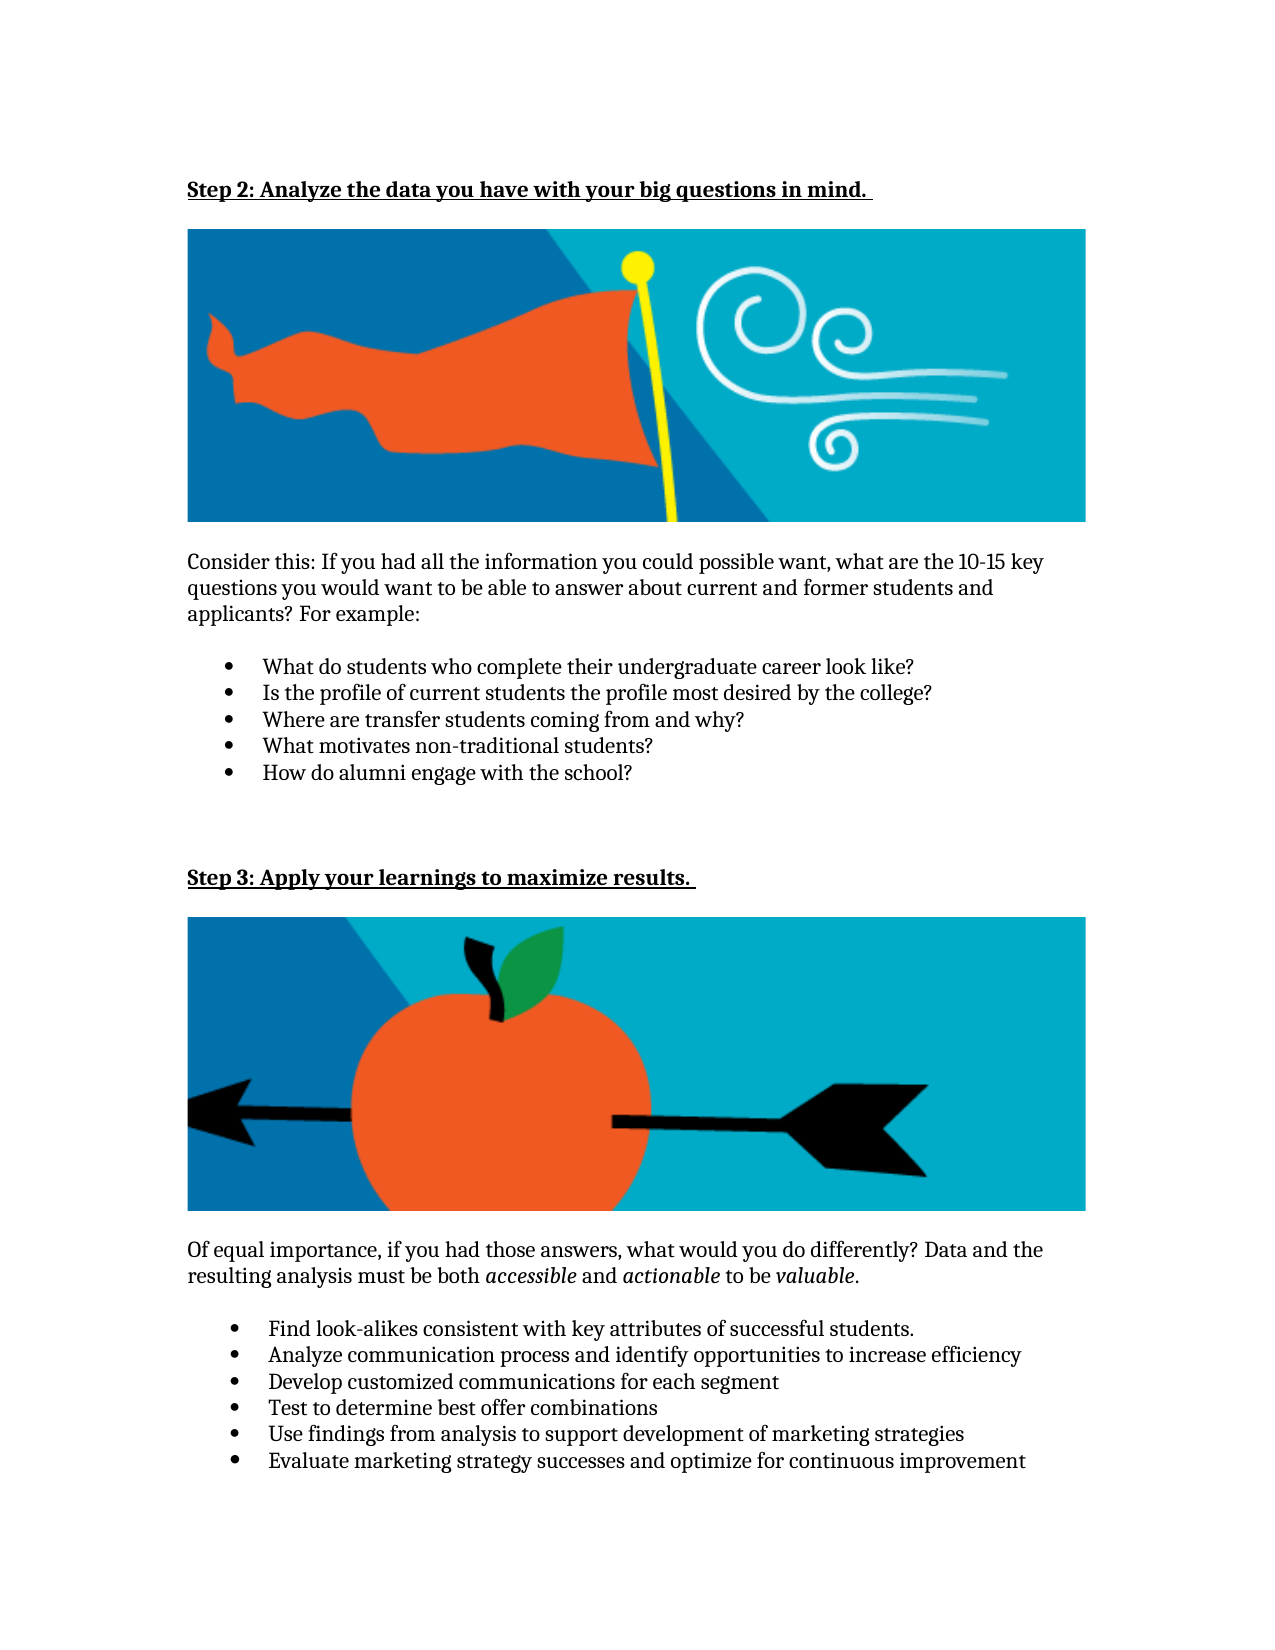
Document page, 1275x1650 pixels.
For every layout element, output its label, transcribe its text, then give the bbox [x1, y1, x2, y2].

text Consider this: If you had all the information you could possible want, what are the 10-15 key questions you would want to be able to answer about current and former students and applicants? For example: [187, 548, 1087, 627]
list How do alumni engage with the school? [225, 759, 1087, 786]
picture [207, 229, 1086, 522]
list Test to determine best offer combinations [231, 1395, 1087, 1421]
list Develop customized communications for each segment [231, 1368, 1087, 1395]
list Where are transfer students coming from and why? [225, 707, 1087, 733]
text Step 2: Analyze the data you have with your big questions in mind. [187, 176, 1087, 203]
list Step 3: Apply your learnings to maximize results. [187, 865, 1087, 891]
list Use findings from analysis to support development of marketing strategies [231, 1421, 1087, 1448]
list What do students who complete their undergraduate career look like? [225, 654, 1087, 680]
list What motivates non-traditional students? [225, 733, 1087, 759]
text Of equal importance, if you had those answers, what would you do differently? Data and the resulting analysis must be both accessible and actionable to be valuable. [187, 1237, 1087, 1289]
list Evaluate marketing strategy successes and optimize for continuous improvement [231, 1448, 1087, 1474]
picture [187, 917, 1086, 1211]
list Find look-alikes consistent with key attributes of successful students. [231, 1316, 1087, 1342]
list Analyze communication process and identify opportunities to increase efficiency [231, 1342, 1087, 1368]
list Is the profile of current students the profile most desired by the college? [225, 680, 1087, 707]
